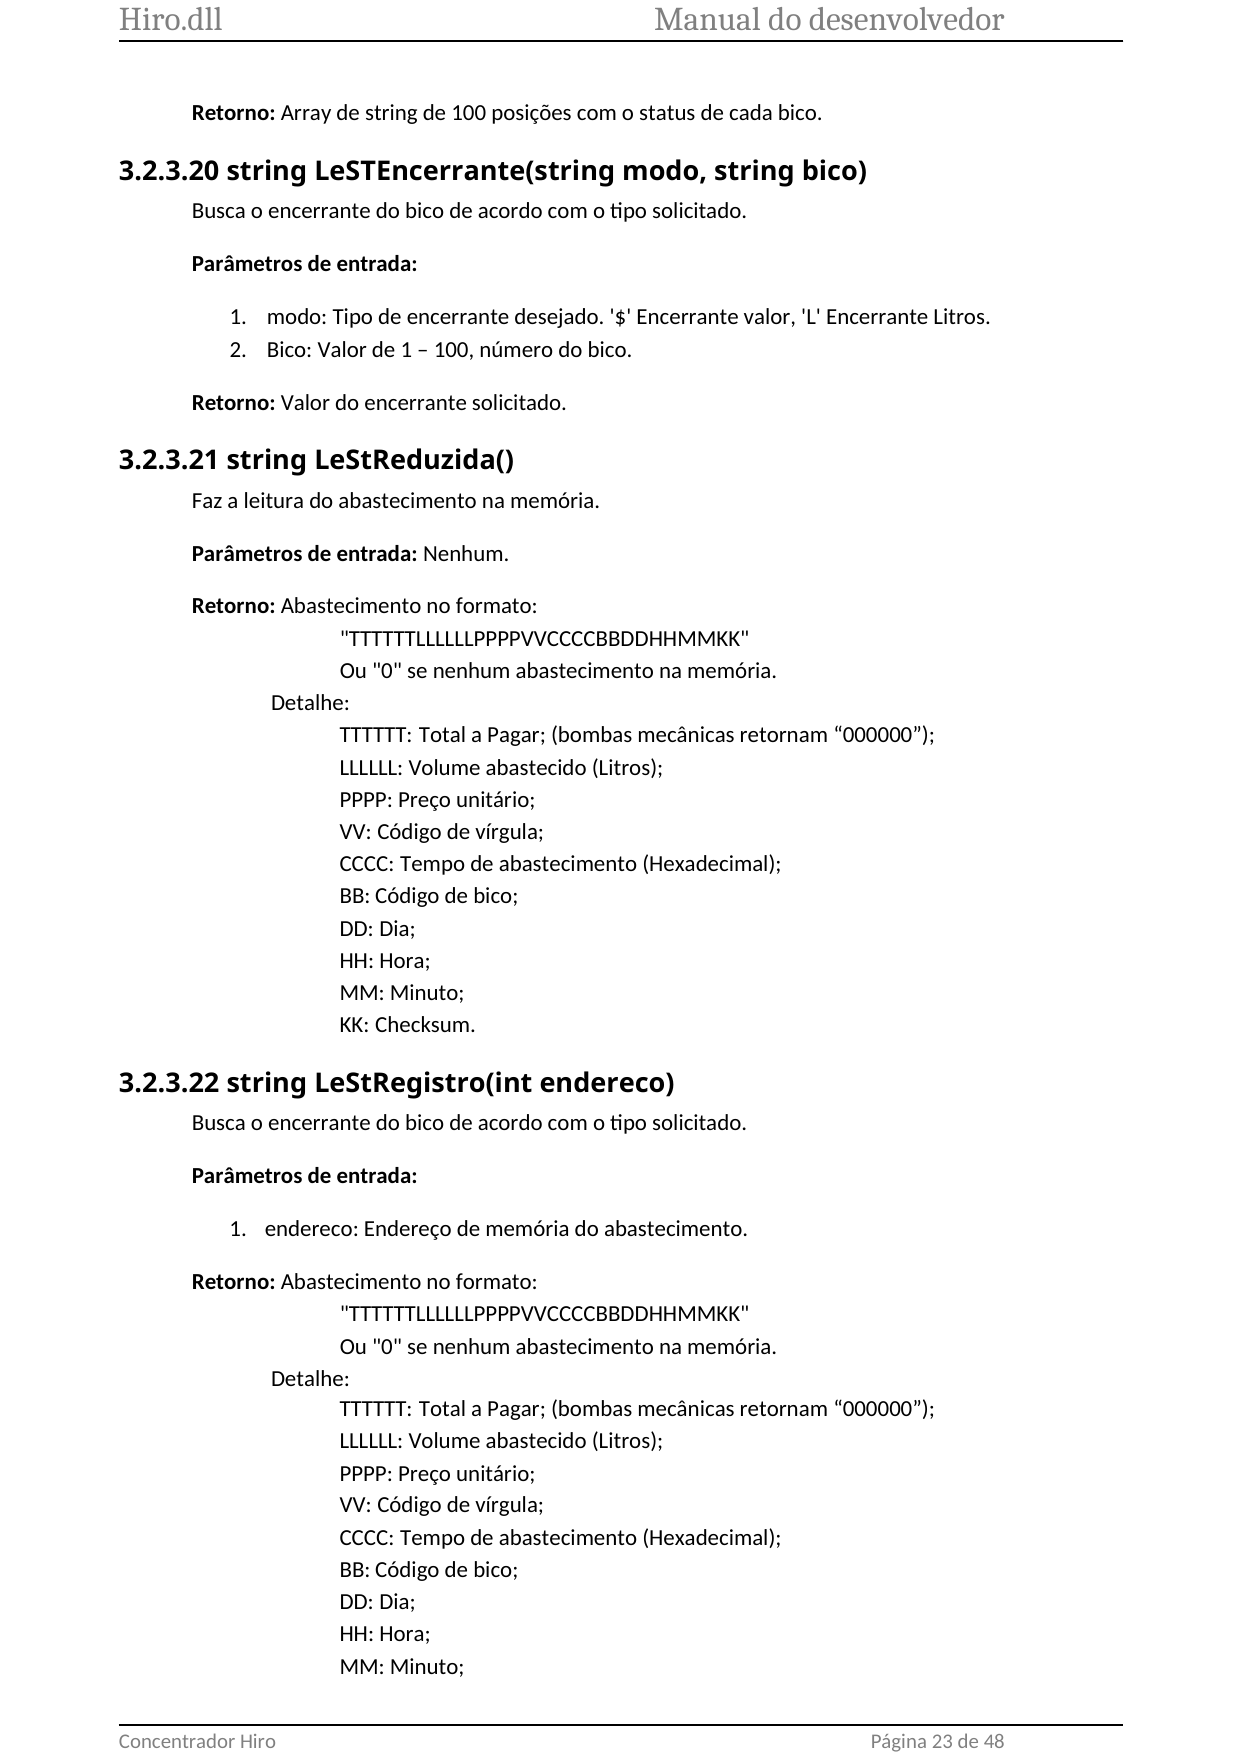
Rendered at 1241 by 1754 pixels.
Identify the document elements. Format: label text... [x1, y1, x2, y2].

text Retorno: Abastecimento no formato: [192, 592, 1123, 620]
list Dia; [339, 1587, 1123, 1615]
list Minuto; [339, 1652, 1123, 1680]
list Bico: Valor de 1 – 100, número do bico. [229, 335, 1123, 363]
list Volume abastecido (Litros); [339, 1426, 1123, 1454]
text "TTTTTTLLLLLLPPPPVVCCCCBBDDHHMMKK" [339, 624, 1123, 652]
list Código de vírgula; [339, 817, 1123, 845]
text Faz a leitura do abastecimento na memória. [192, 486, 1123, 514]
list Checksum. [339, 1010, 1123, 1038]
text Retorno: Valor do encerrante solicitado. [192, 388, 1123, 416]
list Dia; [339, 914, 1123, 942]
list Total a Pagar; (bombas mecânicas retornam “000000”); [339, 1394, 1123, 1422]
subtitle 3.2.3.22 string LeStRegistro(int endereco) [119, 1063, 1123, 1100]
list Hora; [339, 1619, 1123, 1647]
list Código de bico; [339, 1555, 1123, 1583]
list Preço unitário; [339, 1459, 1123, 1487]
text Retorno: Abastecimento no formato: [192, 1267, 1123, 1295]
text 1. endereco: Endereço de memória do abastecimento. [229, 1214, 1123, 1242]
list modo: Tipo de encerrante desejado. '$' Encerrante valor, 'L' Encerrante Litros. [229, 302, 1123, 330]
text "TTTTTTLLLLLLPPPPVVCCCCBBDDHHMMKK" [339, 1299, 1123, 1328]
text Busca o encerrante do bico de acordo com o tipo solicitado. [192, 1108, 1123, 1136]
text Parâmetros de entrada: Nenhum. [192, 539, 1123, 567]
text Parâmetros de entrada: [192, 1161, 1123, 1189]
list Código de bico; [339, 881, 1123, 909]
list Total a Pagar; (bombas mecânicas retornam “000000”); [339, 721, 1123, 749]
text Ou "0" se nenhum abastecimento na memória. [339, 1332, 1123, 1360]
text Ou "0" se nenhum abastecimento na memória. [339, 656, 1123, 684]
list Preço unitário; [339, 785, 1123, 813]
subtitle 3.2.3.20 string LeSTEncerrante(string modo, string bico) [119, 151, 1123, 188]
list Código de vírgula; [339, 1491, 1123, 1519]
list Tempo de abastecimento (Hexadecimal); [339, 1523, 1123, 1551]
list Hora; [339, 946, 1123, 974]
text Retorno: Array de string de 100 posições com o status de cada bico. [192, 98, 1123, 126]
text Busca o encerrante do bico de acordo com o tipo solicitado. [192, 197, 1123, 224]
list Volume abastecido (Litros); [339, 753, 1123, 781]
list Tempo de abastecimento (Hexadecimal); [339, 849, 1123, 877]
list Minuto; [339, 978, 1123, 1006]
text Detalhe: [271, 688, 1123, 716]
subtitle 3.2.3.21 string LeStReduzida() [119, 441, 1123, 478]
text Detalhe: [271, 1364, 1123, 1392]
text Parâmetros de entrada: [192, 249, 1123, 278]
